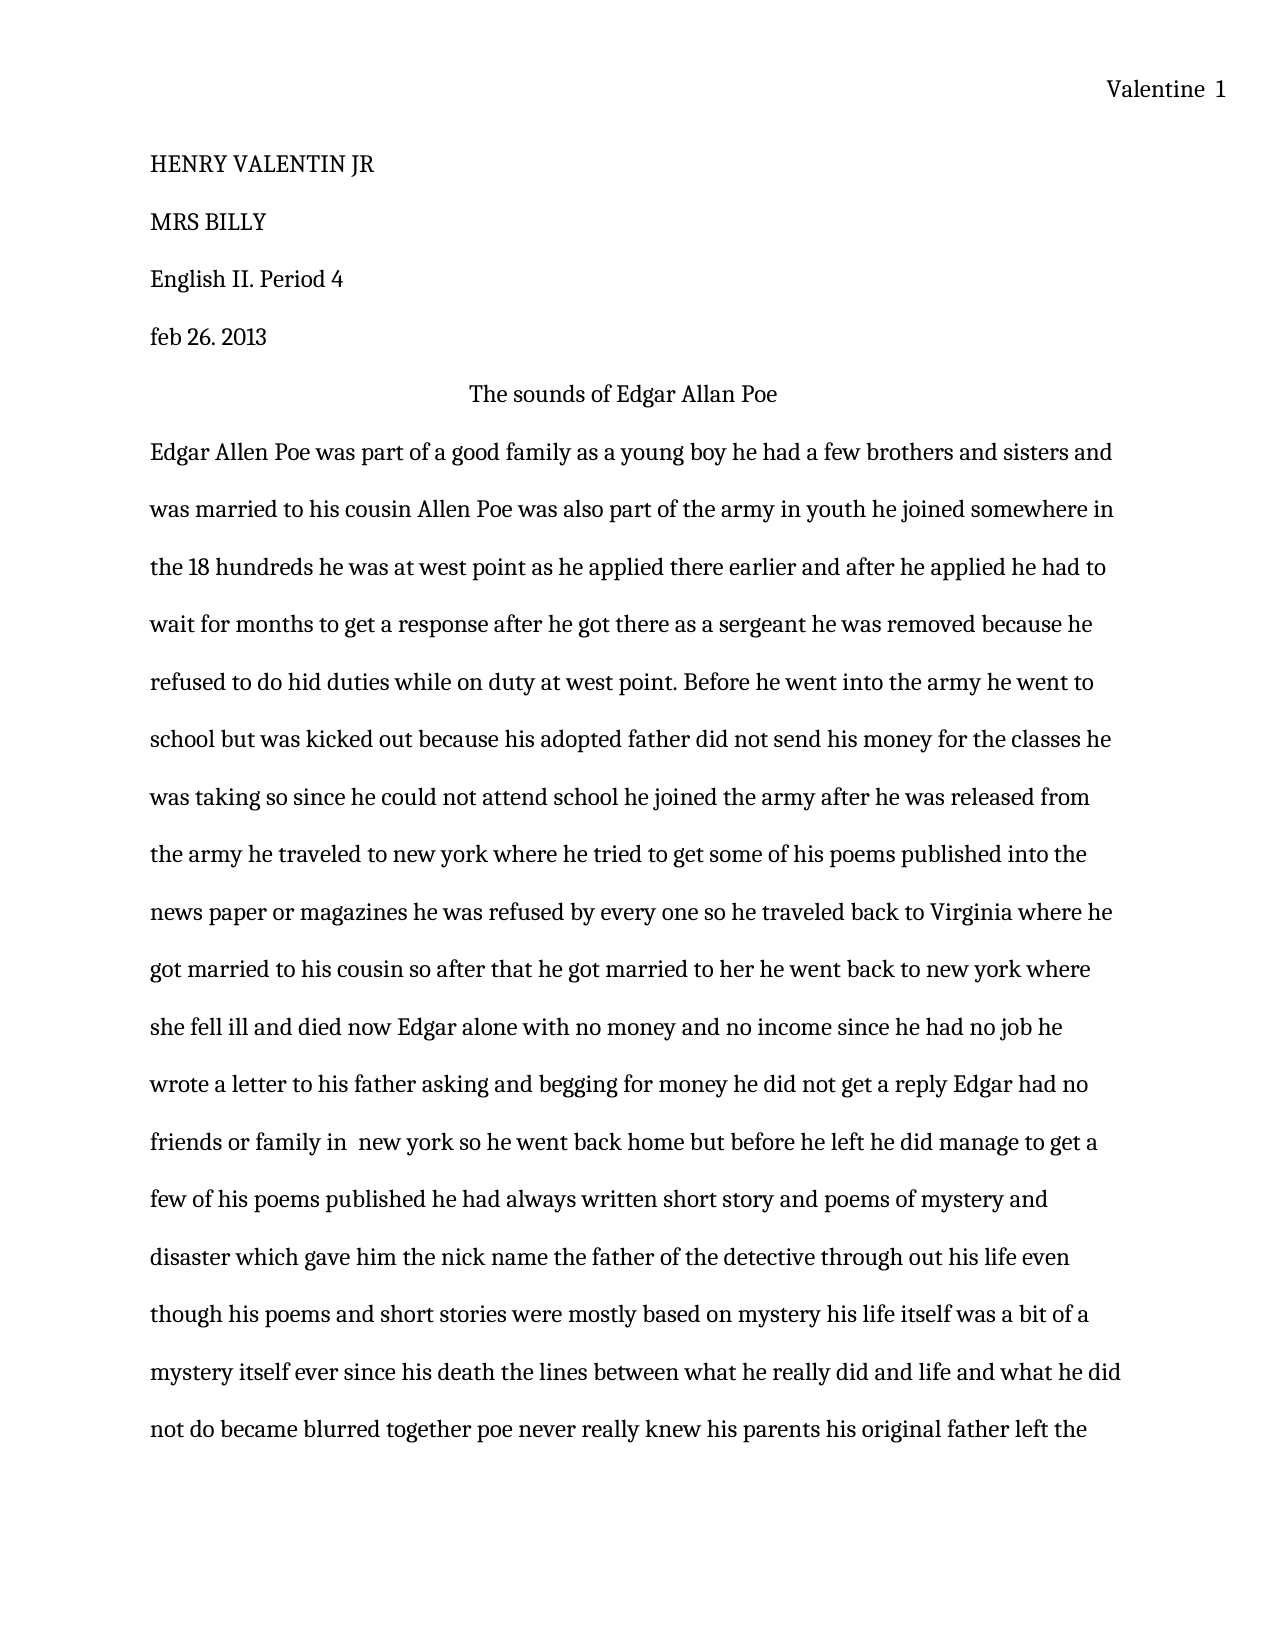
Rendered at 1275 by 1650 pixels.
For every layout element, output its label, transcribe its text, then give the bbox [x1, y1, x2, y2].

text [150, 437, 1125, 1444]
text The sounds of Edgar Allan Poe [150, 380, 1125, 409]
text HENRY VALENTIN JR MRS BILLY English II. Period 4 feb 26. 2013 [150, 150, 1125, 351]
